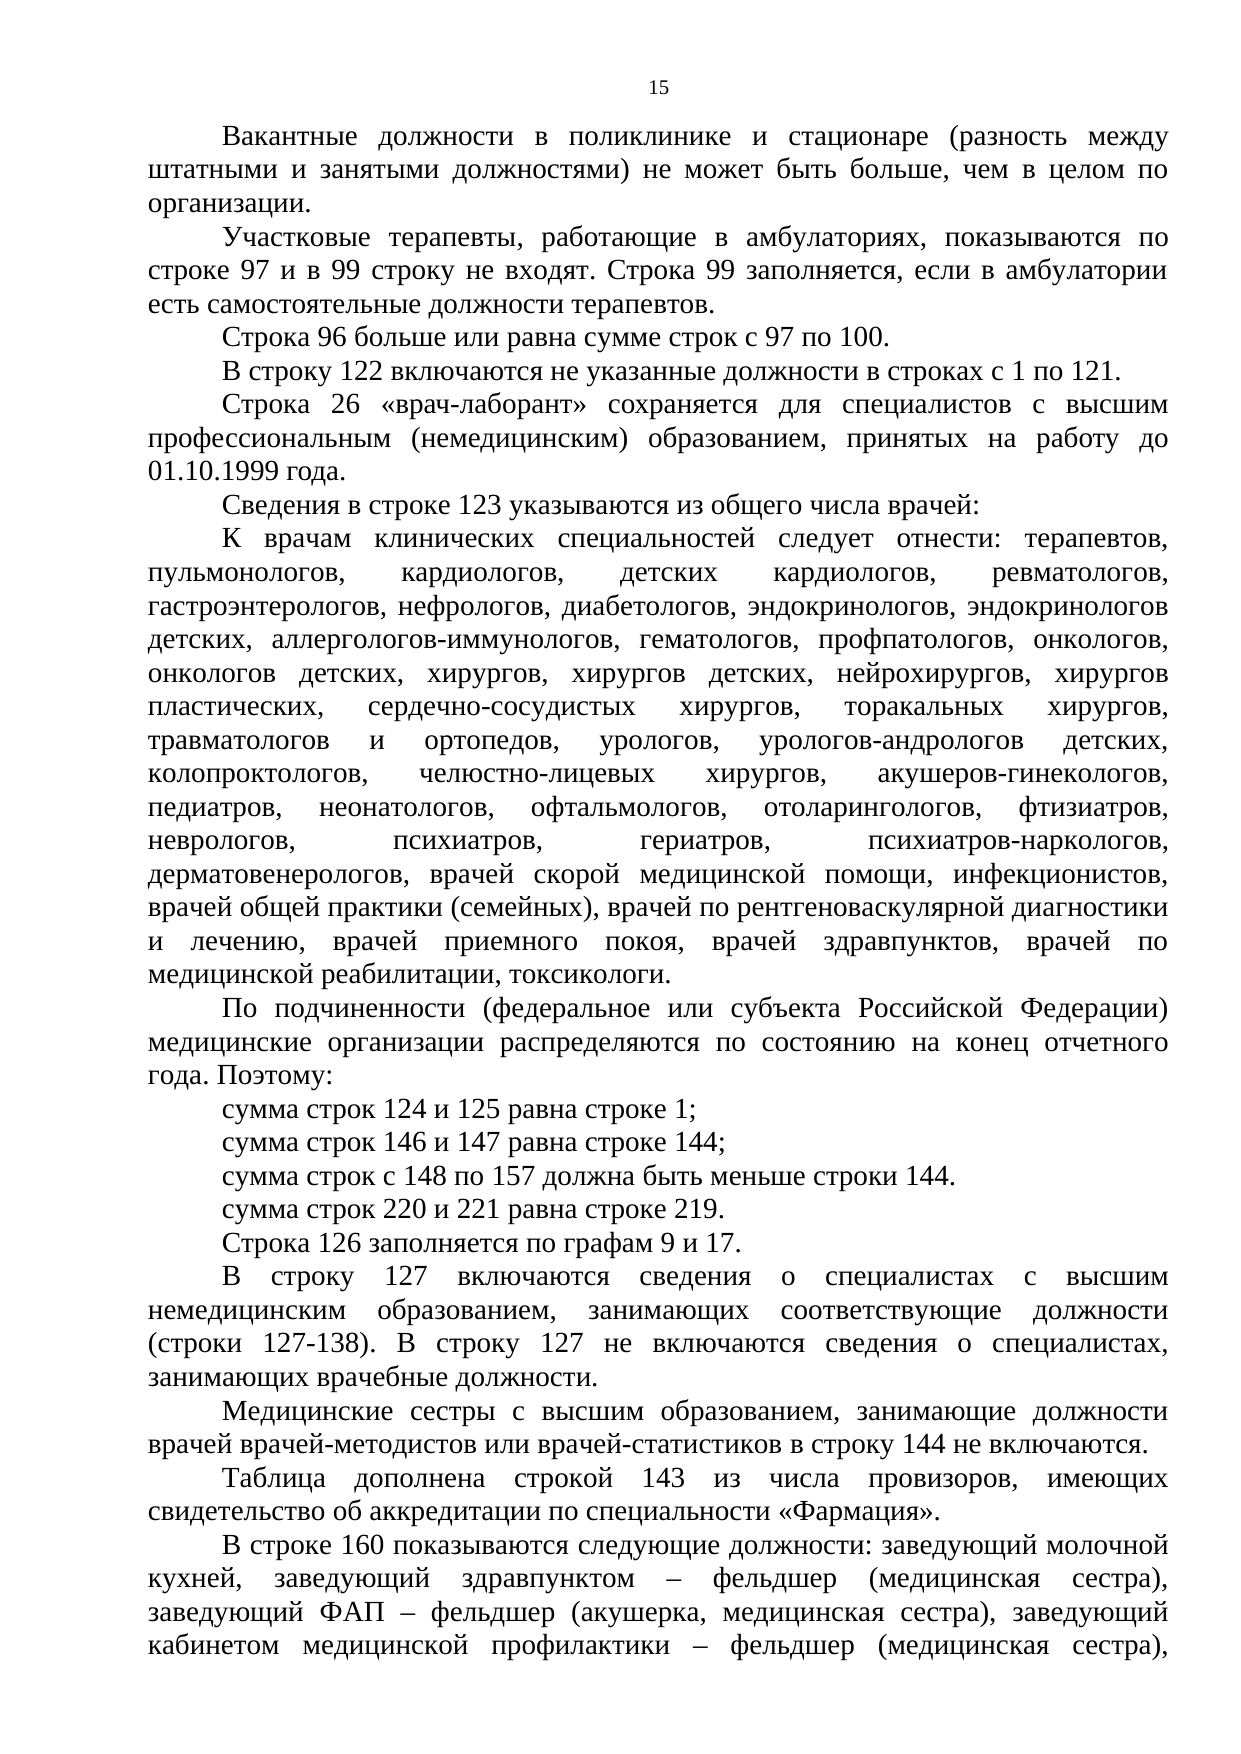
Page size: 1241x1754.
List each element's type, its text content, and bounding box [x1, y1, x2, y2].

text По подчиненности (федеральное или субъекта Российской Федерации) медицинские организации распределяются по состоянию на конец отчетного года. Поэтому: [148, 990, 1169, 1091]
text Вакантные должности в поликлинике и стационаре (разность между штатными и занятыми должностями) не может быть больше, чем в целом по организации. [148, 118, 1169, 219]
text Строка 96 больше или равна сумме строк с 97 по 100. [148, 319, 1169, 353]
text В строку 127 включаются сведения о специалистах с высшим немедицинским образованием, занимающих соответствующие должности (строки 127-138). В строку 127 не включаются сведения о специалистах, занимающих врачебные должности. [148, 1258, 1169, 1393]
text Строка 26 «врач-лаборант» сохраняется для специалистов с высшим профессиональным (немедицинским) образованием, принятых на работу до 01.10.1999 года. [148, 386, 1169, 487]
text сумма строк 124 и 125 равна строке 1; [148, 1091, 1169, 1124]
text Участковые терапевты, работающие в амбулаториях, показываются по строке 97 и в 99 строку не входят. Строка 99 заполняется, если в амбулатории есть самостоятельные должности терапевтов. [148, 219, 1169, 319]
text сумма строк с 148 по 157 должна быть меньше строки 144. [148, 1158, 1169, 1191]
text К врачам клинических специальностей следует отнести: терапевтов, пульмонологов, кардиологов, детских кардиологов, ревматологов, гастроэнтерологов, нефрологов, диабетологов, эндокринологов, эндокринологов детских, аллергологов-иммунологов, гематологов, профпатологов, онкологов, онкологов детских, хирургов, хирургов детских, нейрохирургов, хирургов пластических, сердечно-сосудистых хирургов, торакальных хирургов, травматологов и ортопедов, урологов, урологов-андрологов детских, колопроктологов, челюстно-лицевых хирургов, акушеров-гинекологов, педиатров, неонатологов, офтальмологов, отоларингологов, фтизиатров, неврологов, психиатров, гериатров, психиатров-наркологов, дерматовенерологов, врачей скорой медицинской помощи, инфекционистов, врачей общей практики (семейных), врачей по рентгеноваскулярной диагностики и лечению, врачей приемного покоя, врачей здравпунктов, врачей по медицинской реабилитации, токсикологи. [148, 521, 1169, 990]
text Медицинские сестры с высшим образованием, занимающие должности врачей врачей-методистов или врачей-статистиков в строку 144 не включаются. [148, 1393, 1169, 1460]
text сумма строк 220 и 221 равна строке 219. [148, 1191, 1169, 1225]
text В строку 122 включаются не указанные должности в строках с 1 по 121. [148, 353, 1169, 386]
text Строка 126 заполняется по графам 9 и 17. [148, 1225, 1169, 1258]
text сумма строк 146 и 147 равна строке 144; [148, 1124, 1169, 1158]
text Сведения в строке 123 указываются из общего числа врачей: [148, 487, 1169, 521]
text Таблица дополнена строкой 143 из числа провизоров, имеющих свидетельство об аккредитации по специальности «Фармация». [148, 1460, 1169, 1527]
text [148, 1527, 1169, 1661]
